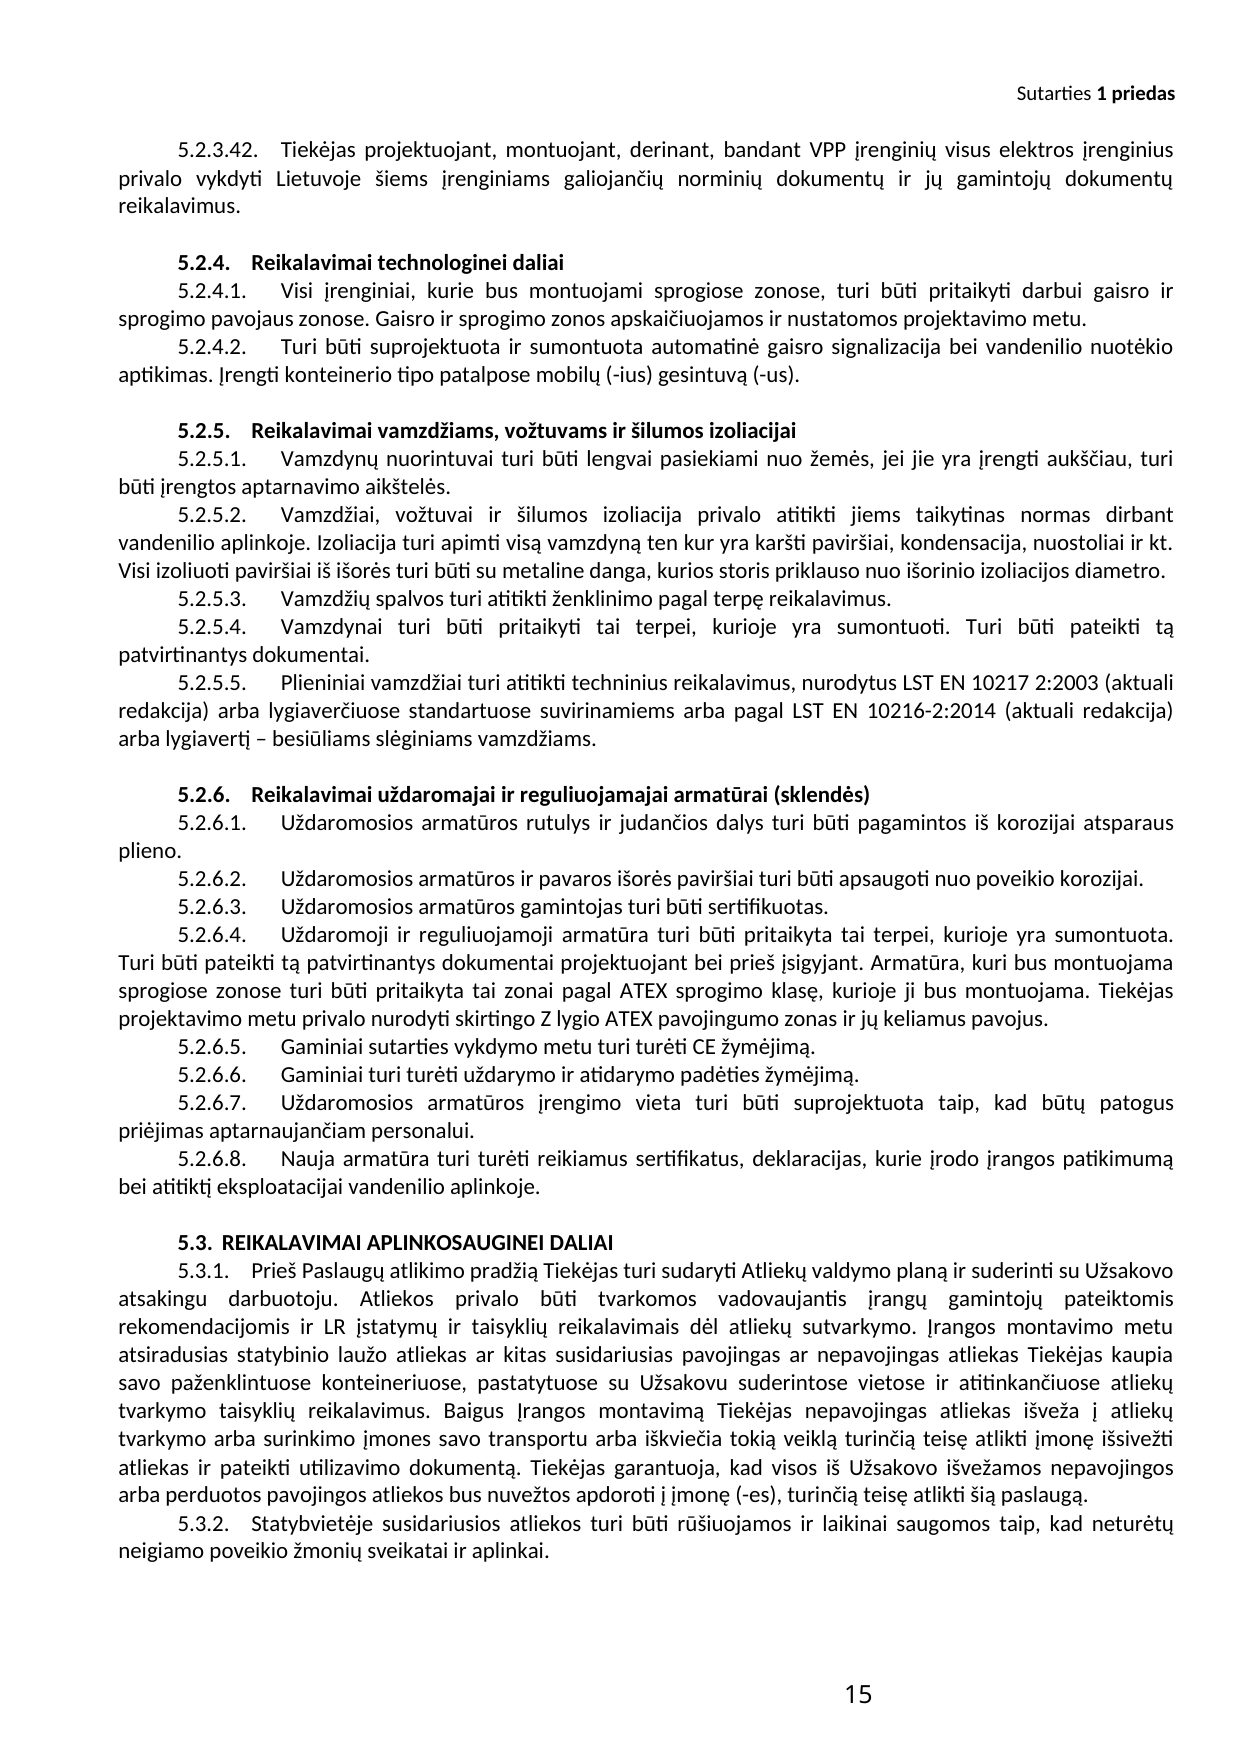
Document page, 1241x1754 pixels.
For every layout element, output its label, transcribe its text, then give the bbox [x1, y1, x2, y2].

list Vamzdžiai, vožtuvai ir šilumos izoliacija privalo atitikti jiems taikytinas normas dirbant vandenilio aplinkoje. Izoliacija turi apimti visą vamzdyną ten kur yra karšti paviršiai, kondensacija, nuostoliai ir kt. Visi izoliuoti paviršiai iš išorės turi būti su metaline danga, kurios storis priklauso nuo išorinio izoliacijos diametro. [118, 500, 1175, 584]
list Turi būti suprojektuota ir sumontuota automatinė gaisro signalizacija bei vandenilio nuotėkio aptikimas. Įrengti konteinerio tipo patalpose mobilų (-ius) gesintuvą (-us). [118, 332, 1175, 388]
list Tiekėjas projektuojant, montuojant, derinant, bandant VPP įrenginių visus elektros įrenginius privalo vykdyti Lietuvoje šiems įrenginiams galiojančių norminių dokumentų ir jų gamintojų dokumentų reikalavimus. [118, 136, 1175, 220]
list Reikalavimai vamzdžiams, vožtuvams ir šilumos izoliacijai [118, 416, 1175, 444]
list Uždaromosios armatūros rutulys ir judančios dalys turi būti pagamintos iš korozijai atsparaus plieno. [118, 808, 1175, 864]
list Reikalavimai uždaromajai ir reguliuojamajai armatūrai (sklendės) [118, 780, 1175, 808]
list Uždaromosios armatūros ir pavaros išorės paviršiai turi būti apsaugoti nuo poveikio korozijai. [118, 864, 1175, 892]
list Vamzdynų nuorintuvai turi būti lengvai pasiekiami nuo žemės, jei jie yra įrengti aukščiau, turi būti įrengtos aptarnavimo aikštelės. [118, 444, 1175, 500]
list Plieniniai vamzdžiai turi atitikti techninius reikalavimus, nurodytus LST EN 10217 2:2003 (aktuali redakcija) arba lygiaverčiuose standartuose suvirinamiems arba pagal LST EN 10216-2:2014 (aktuali redakcija) arba lygiavertį – besiūliams slėginiams vamzdžiams. [118, 668, 1175, 752]
list REIKALAVIMAI APLINKOSAUGINEI DALIAI [118, 1228, 1175, 1256]
list Uždaromoji ir reguliuojamoji armatūra turi būti pritaikyta tai terpei, kurioje yra sumontuota. Turi būti pateikti tą patvirtinantys dokumentai projektuojant bei prieš įsigyjant. Armatūra, kuri bus montuojama sprogiose zonose turi būti pritaikyta tai zonai pagal ATEX sprogimo klasę, kurioje ji bus montuojama. Tiekėjas projektavimo metu privalo nurodyti skirtingo Z lygio ATEX pavojingumo zonas ir jų keliamus pavojus. [118, 920, 1175, 1032]
list Vamzdynai turi būti pritaikyti tai terpei, kurioje yra sumontuoti. Turi būti pateikti tą patvirtinantys dokumentai. [118, 612, 1175, 668]
list Gaminiai sutarties vykdymo metu turi turėti CE žymėjimą. [118, 1032, 1175, 1060]
list Prieš Paslaugų atlikimo pradžią Tiekėjas turi sudaryti Atliekų valdymo planą ir suderinti su Užsakovo atsakingu darbuotoju. Atliekos privalo būti tvarkomos vadovaujantis įrangų gamintojų pateiktomis rekomendacijomis ir LR įstatymų ir taisyklių reikalavimais dėl atliekų sutvarkymo. Įrangos montavimo metu atsiradusias statybinio laužo atliekas ar kitas susidariusias pavojingas ar nepavojingas atliekas Tiekėjas kaupia savo paženklintuose konteineriuose, pastatytuose su Užsakovu suderintose vietose ir atitinkančiuose atliekų tvarkymo taisyklių reikalavimus. Baigus Įrangos montavimą Tiekėjas nepavojingas atliekas išveža į atliekų tvarkymo arba surinkimo įmones savo transportu arba iškviečia tokią veiklą turinčią teisę atlikti įmonę išsivežti atliekas ir pateikti utilizavimo dokumentą. Tiekėjas garantuoja, kad visos iš Užsakovo išvežamos nepavojingos arba perduotos pavojingos atliekos bus nuvežtos apdoroti į įmonę (-es), turinčią teisę atlikti šią paslaugą. [118, 1256, 1175, 1509]
list Nauja armatūra turi turėti reikiamus sertifikatus, deklaracijas, kurie įrodo įrangos patikimumą bei atitiktį eksploatacijai vandenilio aplinkoje. [118, 1144, 1175, 1200]
list Statybvietėje susidariusios atliekos turi būti rūšiuojamos ir laikinai saugomos taip, kad neturėtų neigiamo poveikio žmonių sveikatai ir aplinkai. [118, 1509, 1175, 1565]
list Uždaromosios armatūros gamintojas turi būti sertifikuotas. [118, 892, 1175, 920]
list Gaminiai turi turėti uždarymo ir atidarymo padėties žymėjimą. [118, 1060, 1175, 1088]
list Visi įrenginiai, kurie bus montuojami sprogiose zonose, turi būti pritaikyti darbui gaisro ir sprogimo pavojaus zonose. Gaisro ir sprogimo zonos apskaičiuojamos ir nustatomos projektavimo metu. [118, 276, 1175, 332]
list Vamzdžių spalvos turi atitikti ženklinimo pagal terpę reikalavimus. [118, 584, 1175, 612]
list Uždaromosios armatūros įrengimo vieta turi būti suprojektuota taip, kad būtų patogus priėjimas aptarnaujančiam personalui. [118, 1088, 1175, 1144]
list Reikalavimai technologinei daliai [118, 248, 1175, 276]
